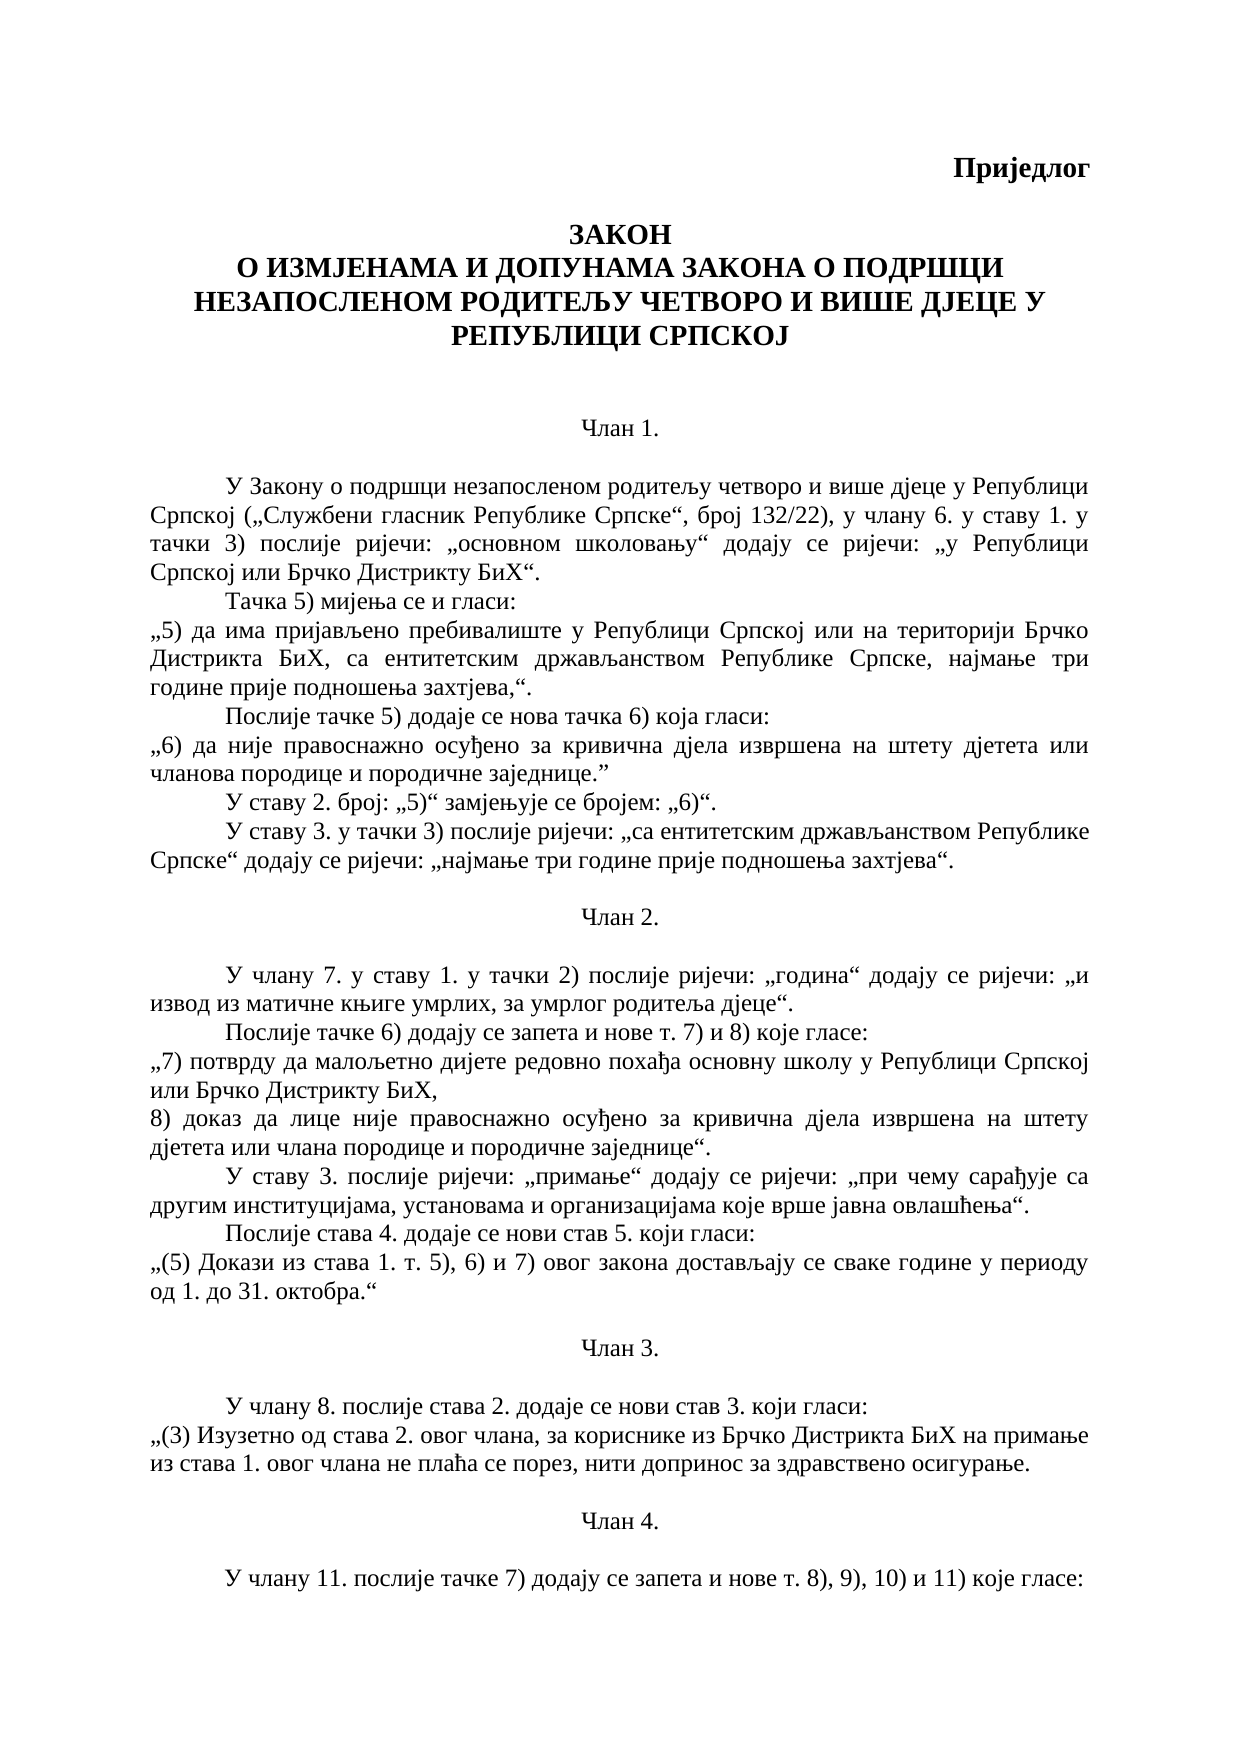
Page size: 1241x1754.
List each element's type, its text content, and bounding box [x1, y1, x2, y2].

text У члану 7. у ставу 1. у тачки 2) послије ријечи: „година“ додају се ријечи: „и извод из матичне књиге умрлих, за умрлог родитеља дјеце“. [150, 960, 1090, 1017]
text „7) потврду да малољетно дијете редовно похађа основну школу у Републици Српској или Брчко Дистрикту БиХ, [150, 1046, 1090, 1103]
text У ставу 3. у тачки 3) послије ријечи: „са ентитетским држављанством Републике Српске“ додају се ријечи: „најмање три године прије подношења захтјева“. [150, 816, 1090, 873]
text Члан 1. [150, 413, 1090, 442]
text „5) да има пријављено пребивалиште у Републици Српској или на територији Брчко Дистрикта БиХ, са ентитетским држављанством Републике Српске, најмање три године прије подношења захтјева,“. [150, 615, 1090, 701]
text ЗАКОН [150, 217, 1090, 251]
text „(3) Изузетно од става 2. овог члана, за кориснике из Брчко Дистрикта БиХ на примање из става 1. овог члана не плаћа се порез, нити допринос за здравствено осигурање. [150, 1420, 1090, 1477]
text У ставу 3. послије ријечи: „примање“ додају се ријечи: „при чему сарађује са другим институцијама, установама и организацијама које врше јавна овлашћења“. [150, 1161, 1090, 1218]
text Члан 2. [150, 902, 1090, 931]
text Приједлог [150, 150, 1090, 183]
text О ИЗМЈЕНАМА И ДОПУНАМА ЗАКОНА О ПОДРШЦИ НЕЗАПОСЛЕНОМ РОДИТЕЉУ ЧЕТВОРО И ВИШЕ ДЈЕЦЕ У РЕПУБЛИЦИ СРПСКОЈ [150, 251, 1090, 351]
text Послије тачке 5) додаје се нова тачка 6) која гласи: [150, 701, 1090, 730]
text У ставу 2. број: „5)“ замјењује се бројем: „6)“. [150, 787, 1090, 816]
text У члану 8. послије става 2. додаје се нови став 3. који гласи: [150, 1391, 1090, 1420]
text Послије става 4. додаје се нови став 5. који гласи: [150, 1218, 1090, 1247]
text 8) доказ да лице није правоснажно осуђено за кривична дјела извршена на штету дјетета или члана породице и породичне заједнице“. [150, 1103, 1090, 1161]
text Послије тачке 6) додају се запета и нове т. 7) и 8) које гласе: [150, 1017, 1090, 1046]
text Члан 4. [150, 1506, 1090, 1535]
text „6) да није правоснажно осуђено за кривична дјела извршена на штету дјетета или чланова породице и породичне заједнице.” [150, 730, 1090, 787]
text У Закону о подршци незапосленом родитељу четворо и више дјеце у Републици Српској („Службени гласник Републике Српске“, број 132/22), у члану 6. у ставу 1. у тачки 3) послије ријечи: „основном школовању“ додају се ријечи: „у Републици Српској или Брчко Дистрикту БиХ“. [150, 471, 1090, 586]
text „(5) Докази из става 1. т. 5), 6) и 7) овог закона достављају се сваке године у периоду од 1. до 31. октобра.“ [150, 1247, 1090, 1305]
text Члан 3. [150, 1333, 1090, 1362]
text У члану 11. послије тачке 7) додају се запета и нове т. 8), 9), 10) и 11) које гласе: [150, 1563, 1090, 1592]
text Тачка 5) мијења се и гласи: [150, 586, 1090, 615]
